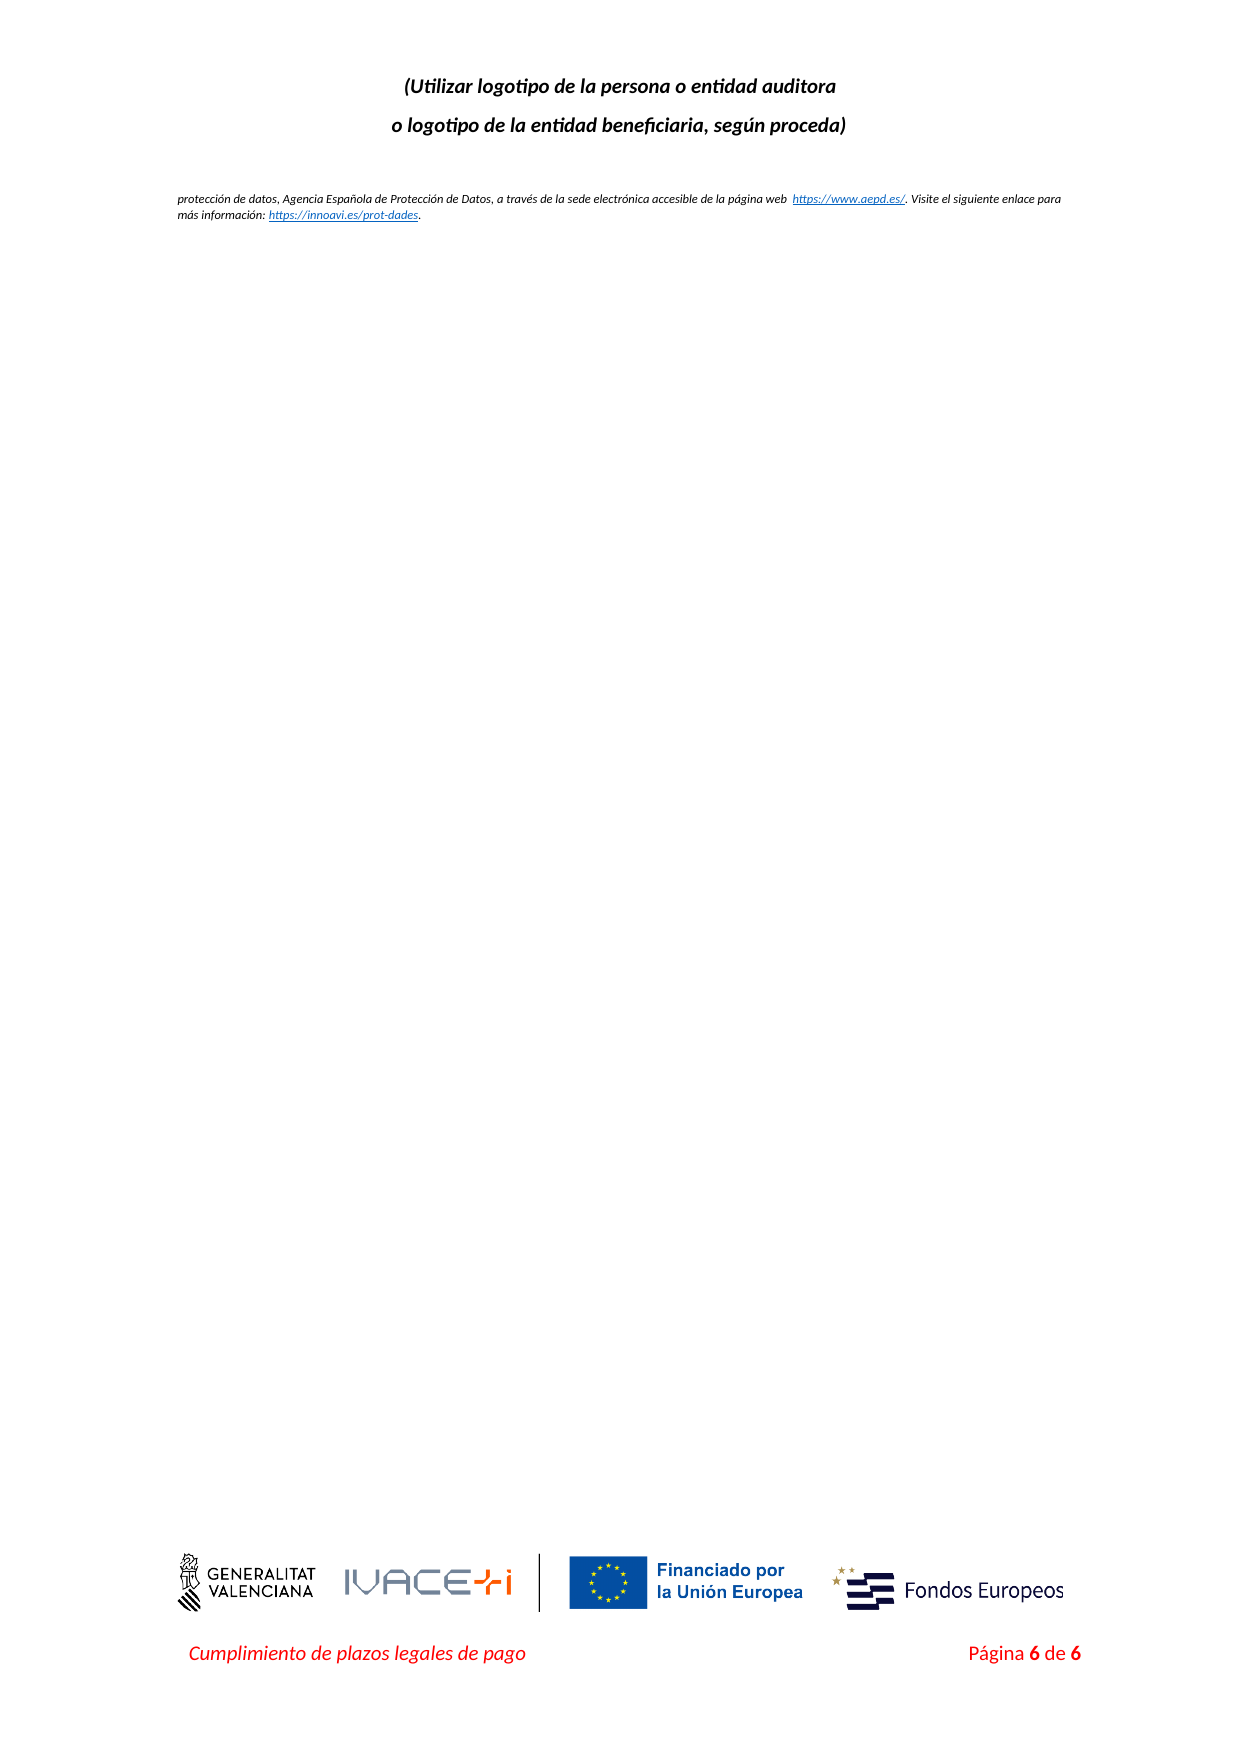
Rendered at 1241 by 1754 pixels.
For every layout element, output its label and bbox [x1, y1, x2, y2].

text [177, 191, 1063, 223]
picture [177, 1553, 1063, 1612]
